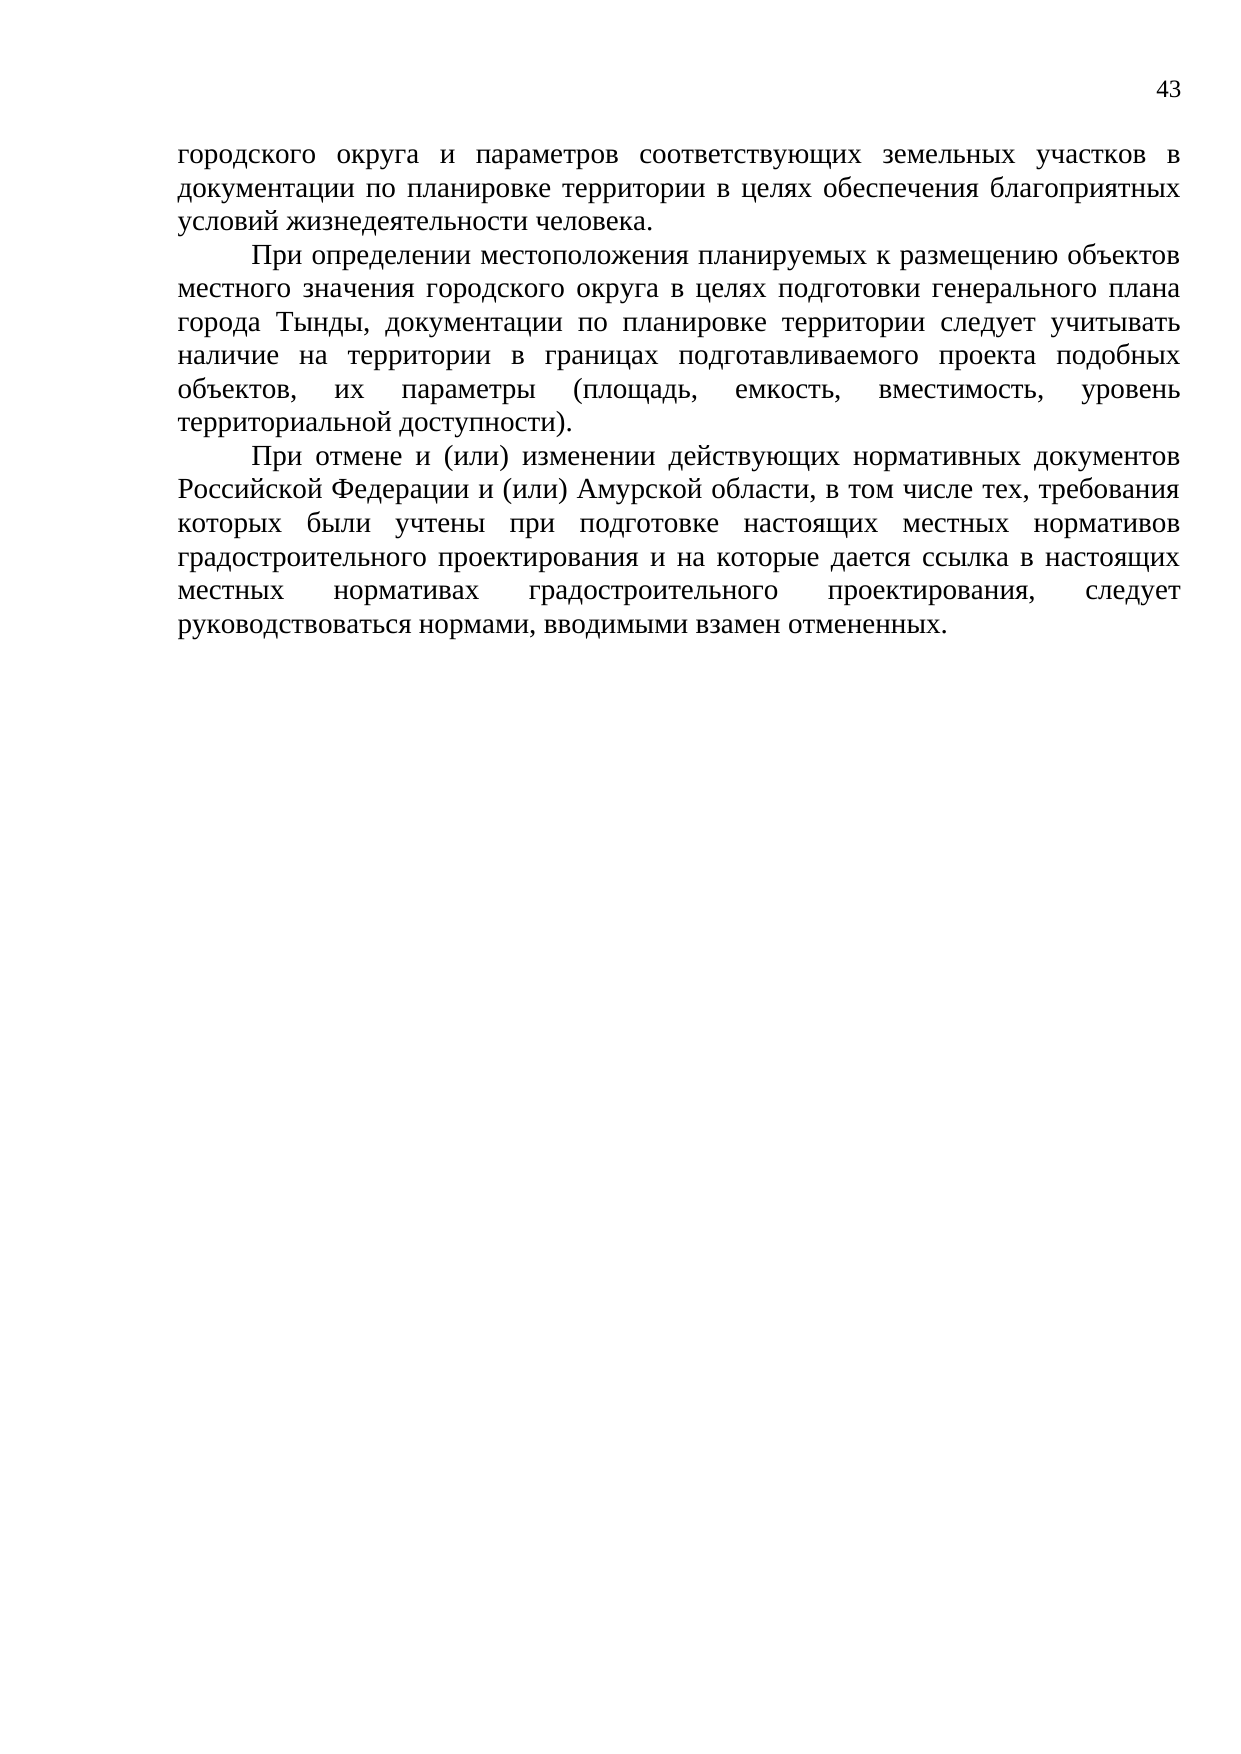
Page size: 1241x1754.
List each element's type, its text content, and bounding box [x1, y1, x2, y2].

text При отмене и (или) изменении действующих нормативных документов Российской Федерации и (или) Амурской области, в том числе тех, требования которых были учтены при подготовке настоящих местных нормативов градостроительного проектирования и на которые дается ссылка в настоящих местных нормативах градостроительного проектирования, следует руководствоваться нормами, вводимыми взамен отмененных. [177, 438, 1181, 639]
text При определении местоположения планируемых к размещению объектов местного значения городского округа в целях подготовки генерального плана города Тынды, документации по планировке территории следует учитывать наличие на территории в границах подготавливаемого проекта подобных объектов, их параметры (площадь, емкость, вместимость, уровень территориальной доступности). [177, 237, 1181, 438]
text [177, 136, 1181, 237]
